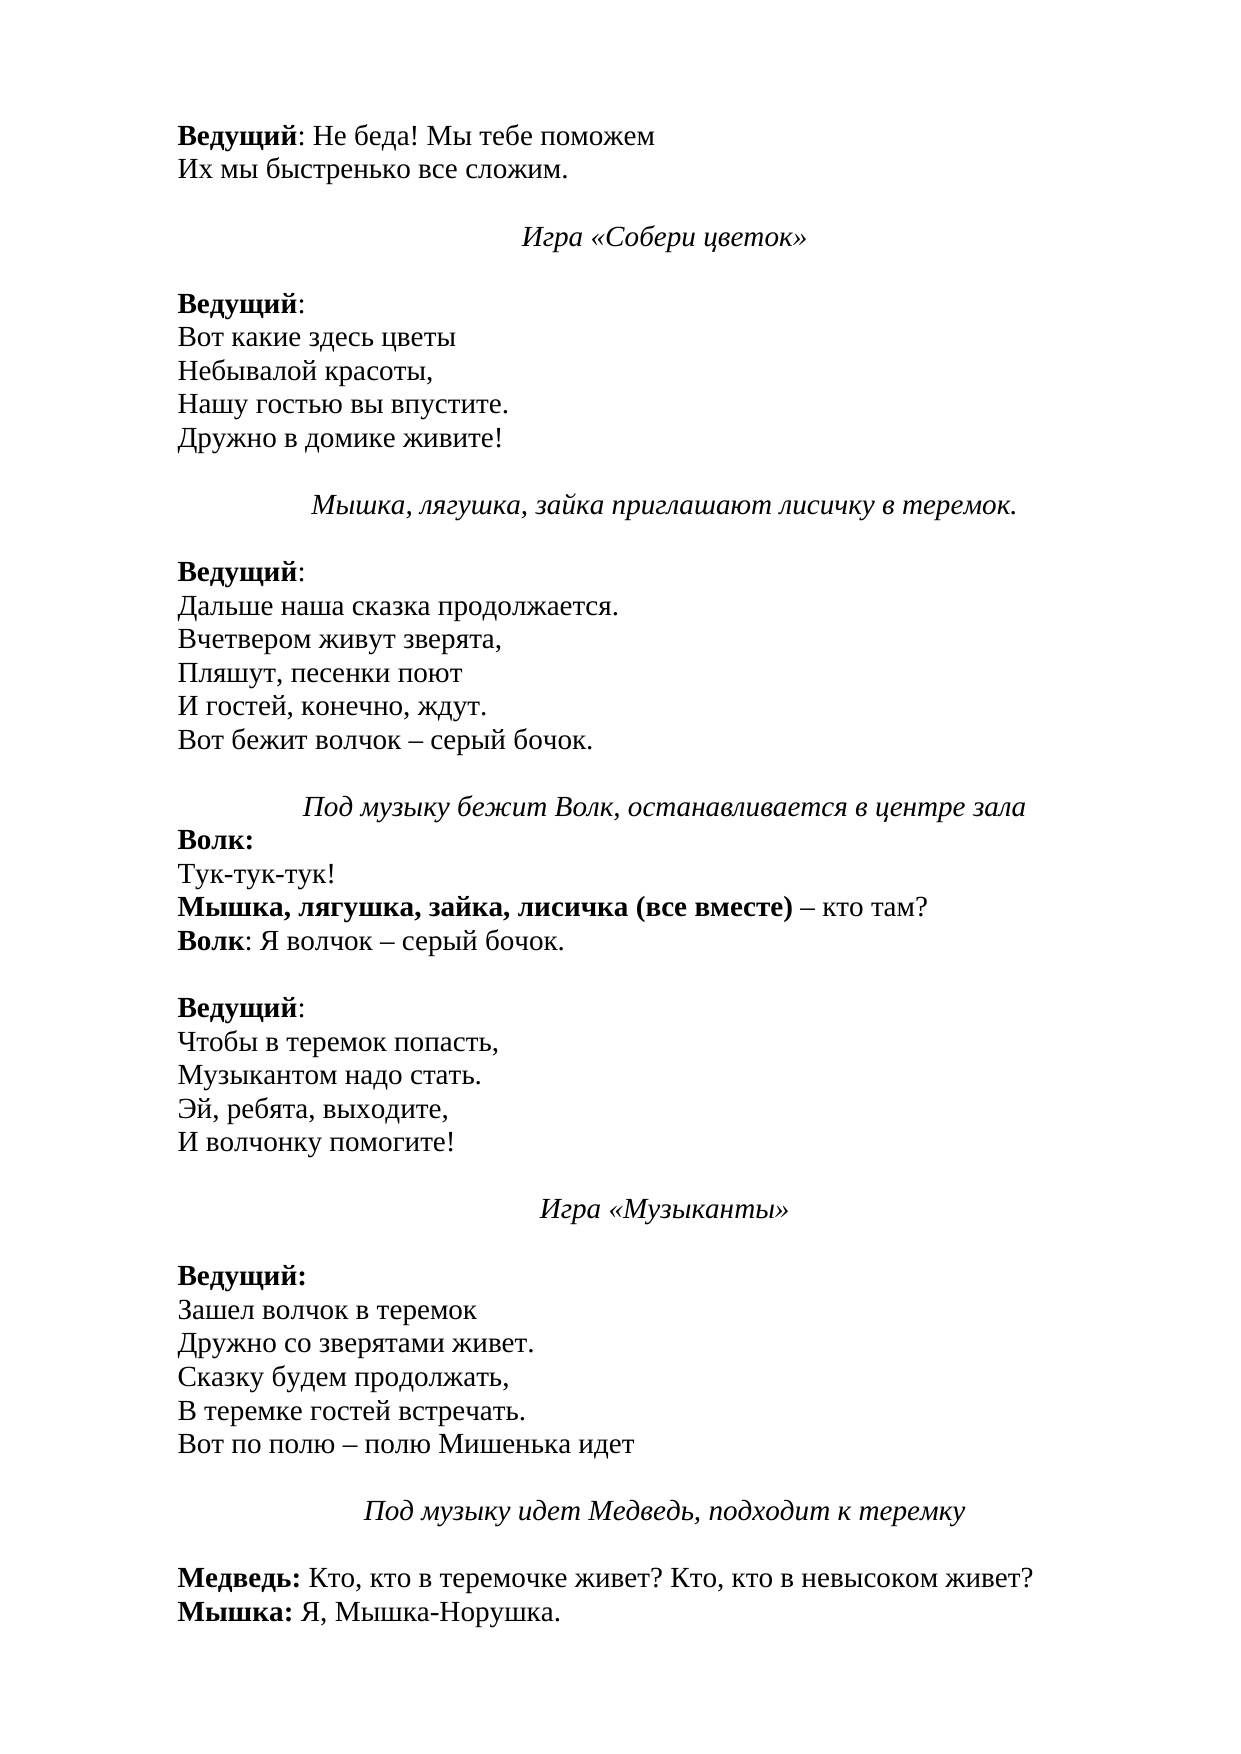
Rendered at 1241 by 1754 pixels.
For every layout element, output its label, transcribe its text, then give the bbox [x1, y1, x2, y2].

text Мышка, лягушка, зайка, лисичка (все вместе) – кто там? [177, 889, 1152, 923]
text В теремке гостей встречать. [177, 1393, 1152, 1426]
text Под музыку бежит Волк, останавливается в центре зала [177, 789, 1152, 822]
text Ведущий: Не беда! Мы тебе поможем [177, 118, 1152, 152]
text Сказку будем продолжать, [177, 1359, 1152, 1393]
text Ведущий: [177, 554, 1152, 588]
text Музыкантом надо стать. [177, 1057, 1152, 1091]
text Их мы быстренько все сложим. [177, 152, 1152, 185]
text Волк: [177, 822, 1152, 856]
text Дружно со зверятами живет. [177, 1326, 1152, 1359]
text Дружно в домике живите! [177, 420, 1152, 453]
text Волк: Я волчок – серый бочок. [177, 923, 1152, 957]
text Игра «Музыканты» [177, 1191, 1152, 1225]
text Тук-тук-тук! [177, 856, 1152, 889]
text Медведь: Кто, кто в теремочке живет? Кто, кто в невысоком живет? [177, 1560, 1152, 1594]
text Нашу гостью вы впустите. [177, 386, 1152, 420]
text И гостей, конечно, ждут. [177, 688, 1152, 722]
text Дальше наша сказка продолжается. [177, 588, 1152, 621]
text Ведущий: [177, 990, 1152, 1024]
text Игра «Собери цветок» [177, 219, 1152, 252]
text Ведущий: [177, 1258, 1152, 1292]
text Ведущий: [177, 286, 1152, 319]
text И волчонку помогите! [177, 1124, 1152, 1158]
text Небывалой красоты, [177, 353, 1152, 386]
text Зашел волчок в теремок [177, 1292, 1152, 1326]
text Вот по полю – полю Мишенька идет [177, 1426, 1152, 1460]
text Чтобы в теремок попасть, [177, 1024, 1152, 1057]
text Мышка, лягушка, зайка приглашают лисичку в теремок. [177, 487, 1152, 521]
text Под музыку идет Медведь, подходит к теремку [177, 1493, 1152, 1527]
text Пляшут, песенки поют [177, 655, 1152, 688]
text Вот какие здесь цветы [177, 319, 1152, 353]
text Вчетвером живут зверята, [177, 621, 1152, 655]
text Вот бежит волчок – серый бочок. [177, 722, 1152, 755]
text Мышка: Я, Мышка-Норушка. [177, 1594, 1152, 1627]
text Эй, ребята, выходите, [177, 1091, 1152, 1124]
